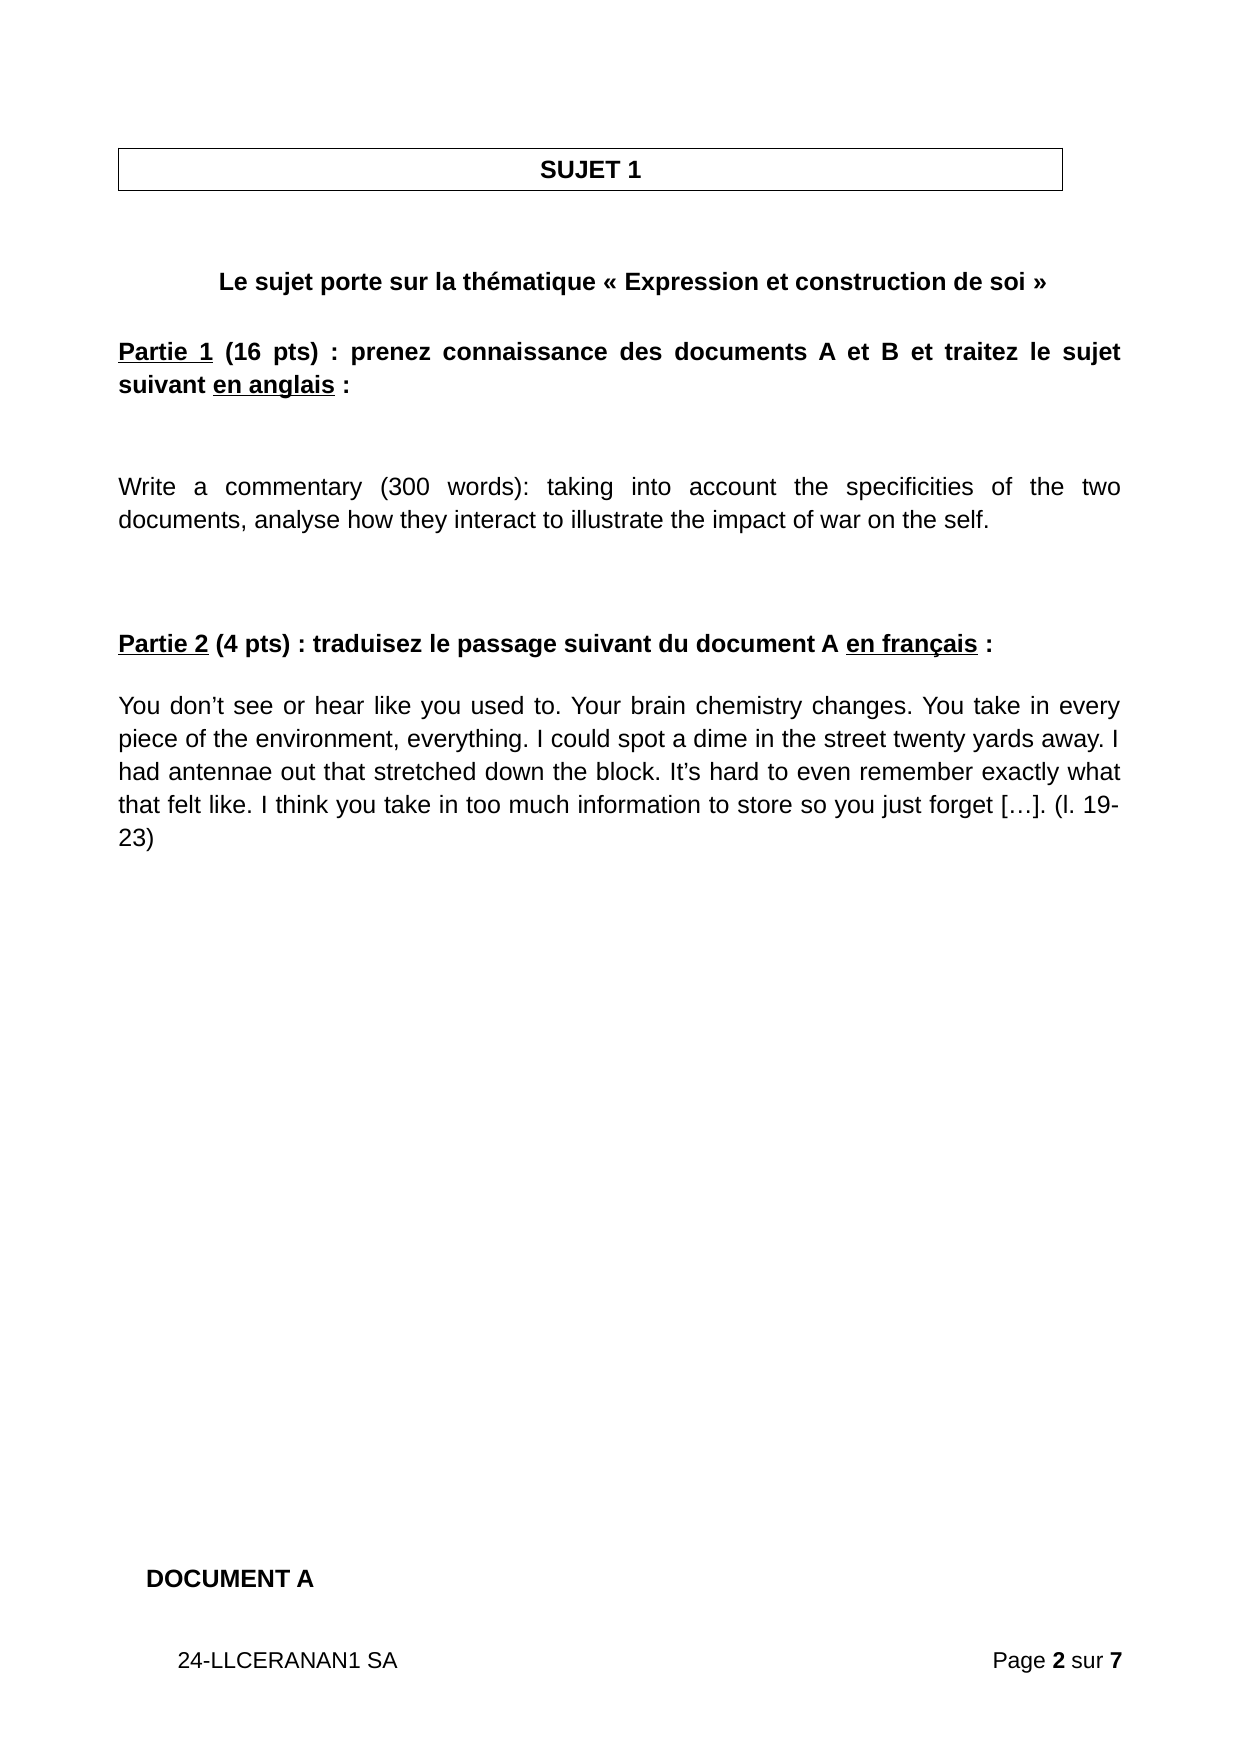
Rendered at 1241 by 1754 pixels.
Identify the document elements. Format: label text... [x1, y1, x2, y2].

text Partie 1 (16 pts) : prenez connaissance des documents A et B et traitez le sujet suivant en anglais : [118, 337, 1122, 399]
text Partie 2 (4 pts) : traduisez le passage suivant du document A en français : [118, 629, 1122, 658]
text Le sujet porte sur la thématique « Expression et construction de soi » [118, 267, 1122, 296]
text You don’t see or hear like you used to. Your brain chemistry changes. You take in every piece of the environment, everything. I could spot a dime in the street twenty yards away. I had antennae out that stretched down the block. It’s hard to even remember exactly what that felt like. I think you take in too much information to store so you just forget […]. (l. 19-23) [118, 691, 1122, 852]
text DOCUMENT A [118, 1564, 1122, 1593]
table_header SUJET 1 [119, 149, 1062, 190]
text Write a commentary (300 words): taking into account the specificities of the two documents, analyse how they interact to illustrate the impact of war on the self. [118, 472, 1122, 533]
